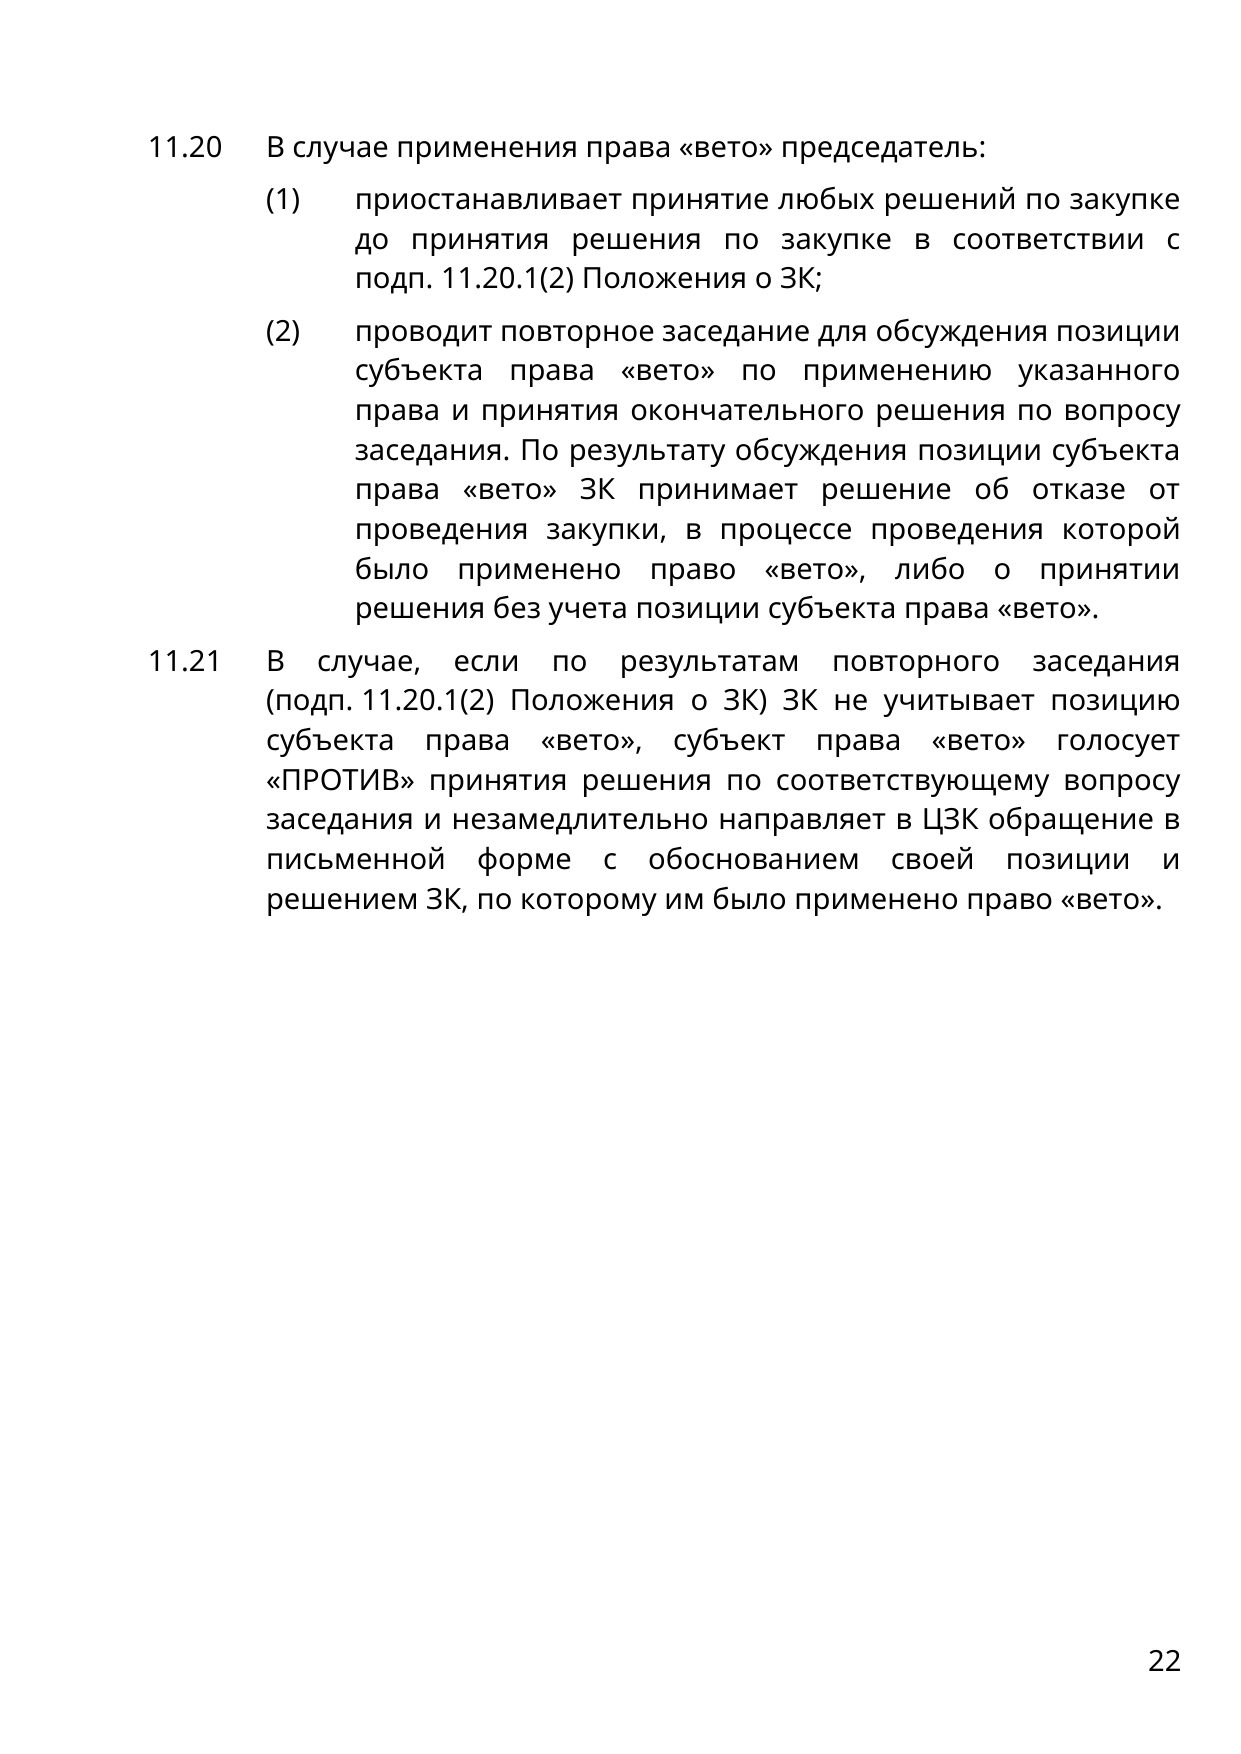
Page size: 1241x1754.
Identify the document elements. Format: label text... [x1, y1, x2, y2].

text проводит повторное заседание для обсуждения позиции субъекта права «вето» по применению указанного права и принятия окончательного решения по вопросу заседания. По результату обсуждения позиции субъекта права «вето» ЗК принимает решение об отказе от проведения закупки, в процессе проведения которой было применено право «вето», либо о принятии решения без учета позиции субъекта права «вето». [266, 310, 1181, 627]
text В случае применения права «вето» председатель: [148, 126, 1181, 166]
text В случае, если по результатам повторного заседания (подп. 11.20(2) Положения о ЗК) ЗК не учитывает позицию субъекта права «вето», субъект права «вето» голосует «ПРОТИВ» принятия решения по соответствующему вопросу заседания и незамедлительно направляет в ЦЗК обращение в письменной форме с обоснованием своей позиции и решением ЗК, по которому им было применено право «вето». [148, 640, 1181, 918]
text приостанавливает принятие любых решений по закупке до принятия решения по закупке в соответствии с подп. 11.20(2) Положения о ЗК; [266, 178, 1181, 297]
